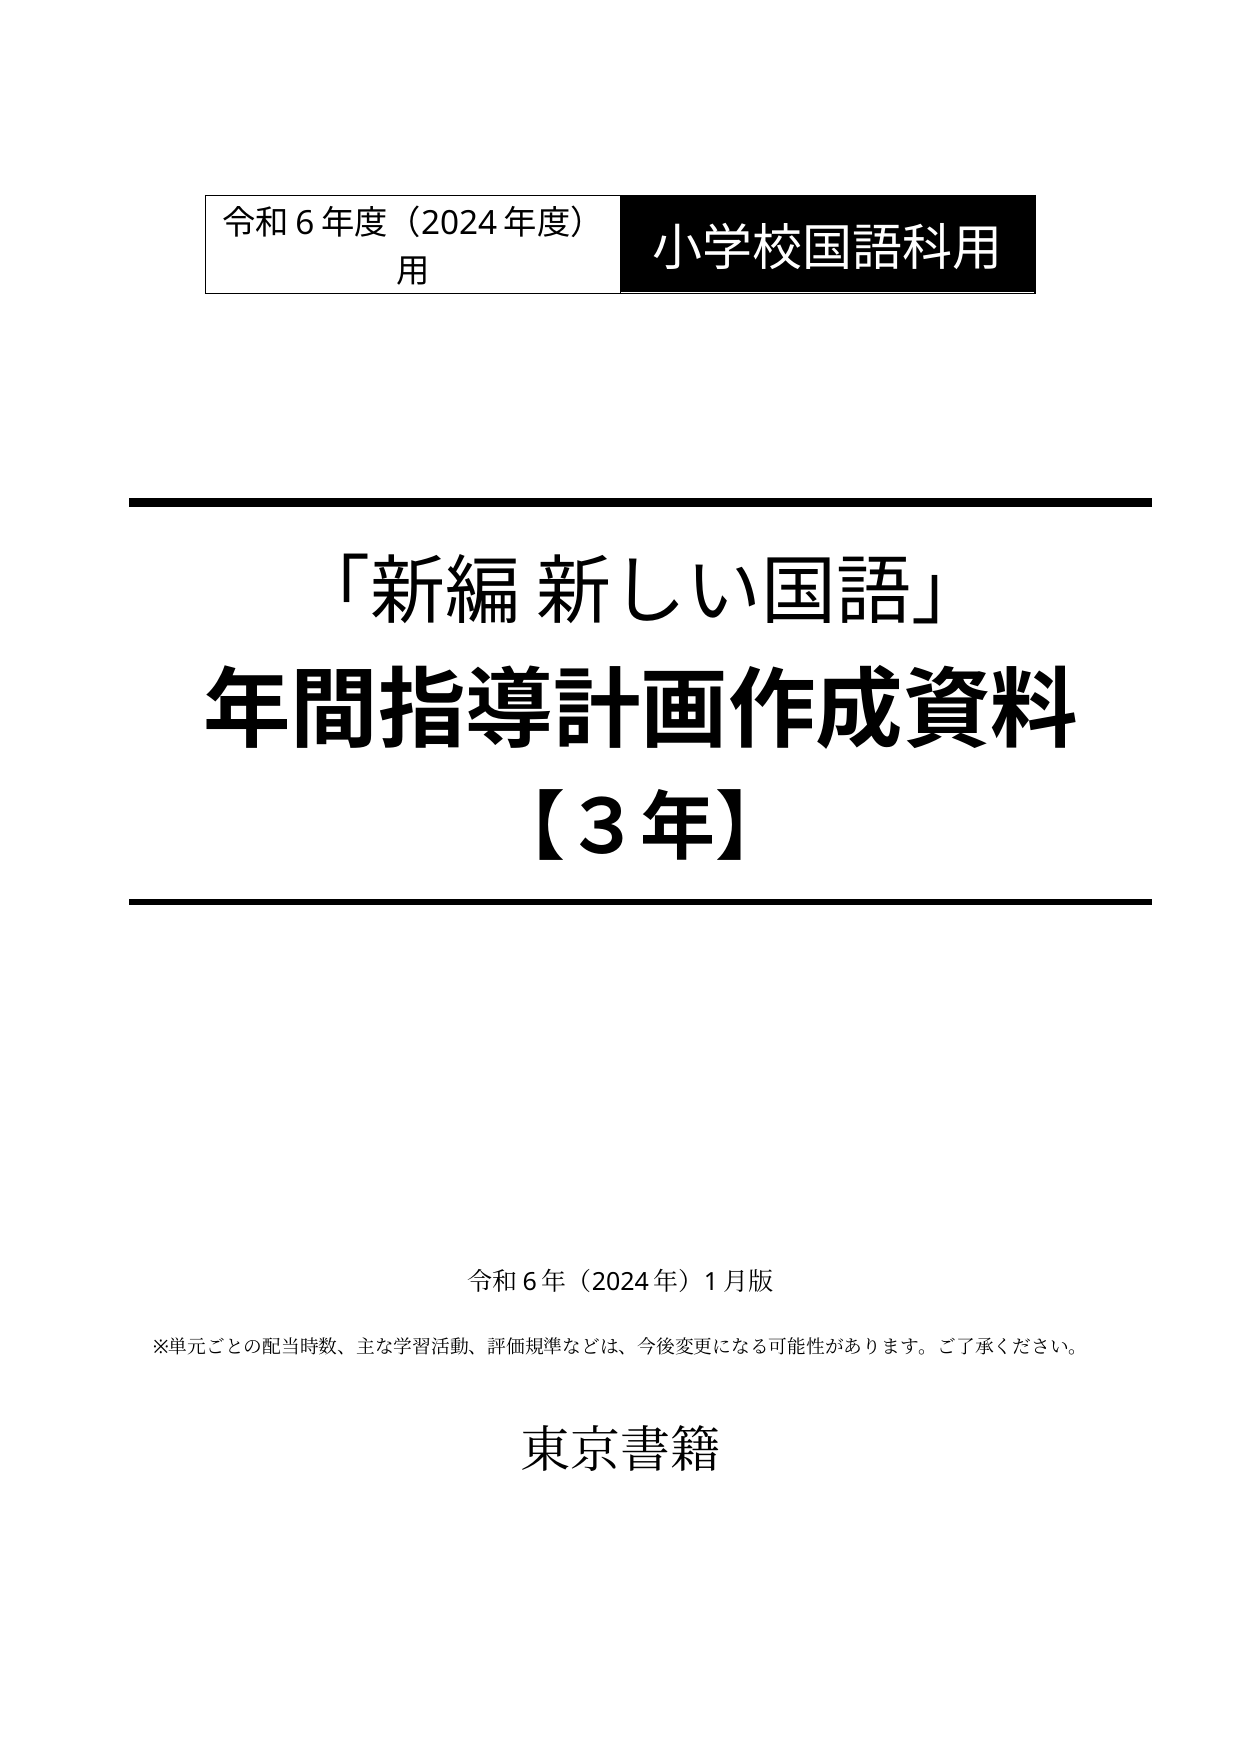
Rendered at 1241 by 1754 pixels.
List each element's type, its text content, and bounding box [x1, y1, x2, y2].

table_header 小学校国語科用 [621, 196, 1034, 292]
text ※単元ごとの配当時数、主な学習活動、評価規準などは、今後変更になる可能性があります。ご了承ください。 [118, 1332, 1122, 1359]
text 東京書籍 [118, 1410, 1122, 1482]
table_header 令和6年度（2024年度）用 [206, 196, 620, 292]
table_header 「新編 新しい国語」 年間指導計画作成資料 【３年】 [129, 507, 1152, 898]
text 令和6年（2024年）1月版 [118, 1262, 1122, 1298]
